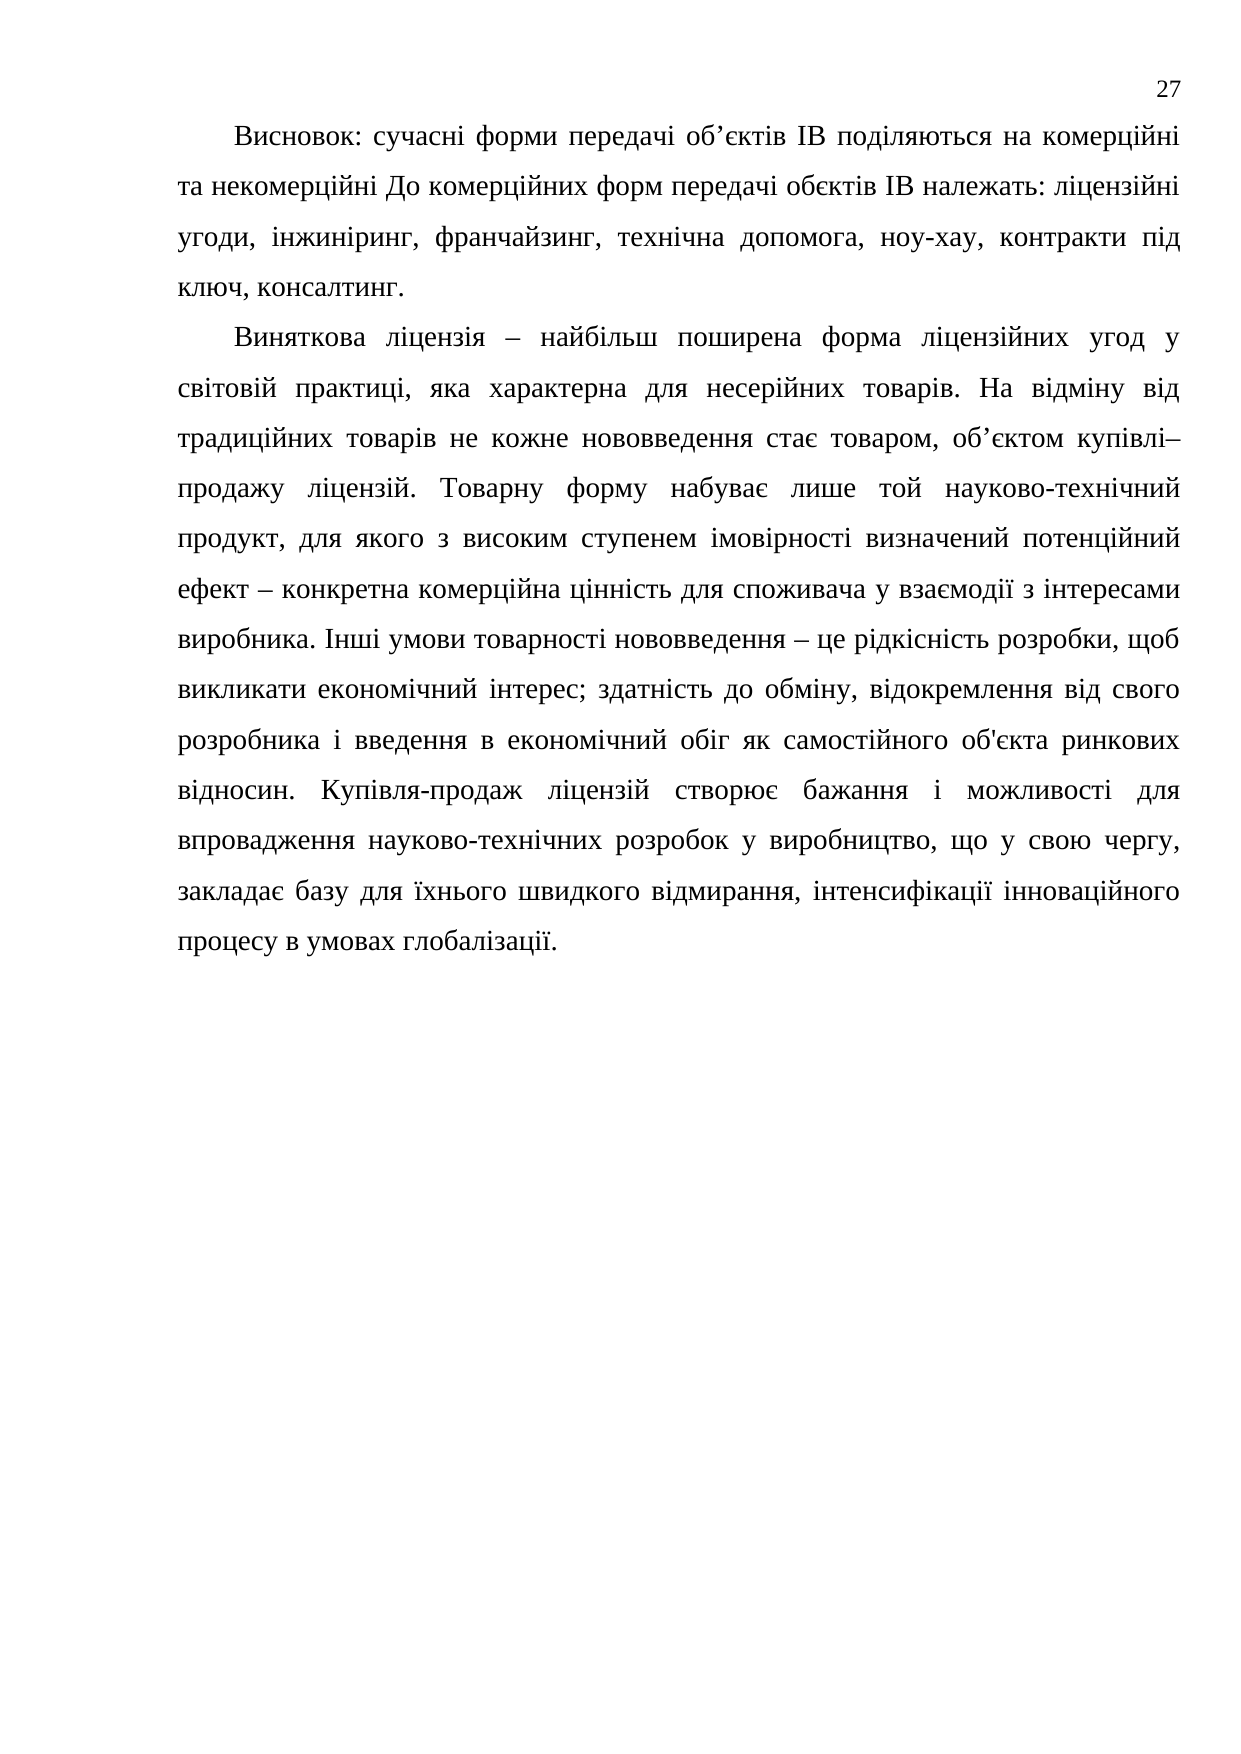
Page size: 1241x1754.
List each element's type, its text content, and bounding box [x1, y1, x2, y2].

text Виняткова ліцензія – найбільш поширена форма ліцензійних угод у світовій практиці, яка характерна для несерійних товарів. На відміну від традиційних товарів не кожне нововведення стає товаром, об’єктом купівлі–продажу ліцензій. Товарну форму набуває лише той науково-технічний продукт, для якого з високим ступенем імовірності визначений потенційний ефект – конкретна комерційна цінність для споживача у взаємодії з інтересами виробника. Інші умови товарності нововведення – це рідкісність розробки, щоб викликати економічний інтерес; здатність до обміну, відокремлення від свого розробника і введення в економічний обіг як самостійного об'єкта ринкових відносин. Купівля-продаж ліцензій створює бажання і можливості для впровадження науково-технічних розробок у виробництво, що у свою чергу, закладає базу для їхнього швидкого відмирання, інтенсифікації інноваційного процесу в умовах глобалізації. [177, 319, 1181, 957]
text Висновок: сучасні форми передачі об’єктів ІВ поділяються на комерційні та некомерційні До комерційних форм передачі обєктів ІВ належать: ліцензійні угоди, інжиніринг, франчайзинг, технічна допомога, ноу-хау, контракти під ключ, консалтинг. [177, 118, 1181, 303]
